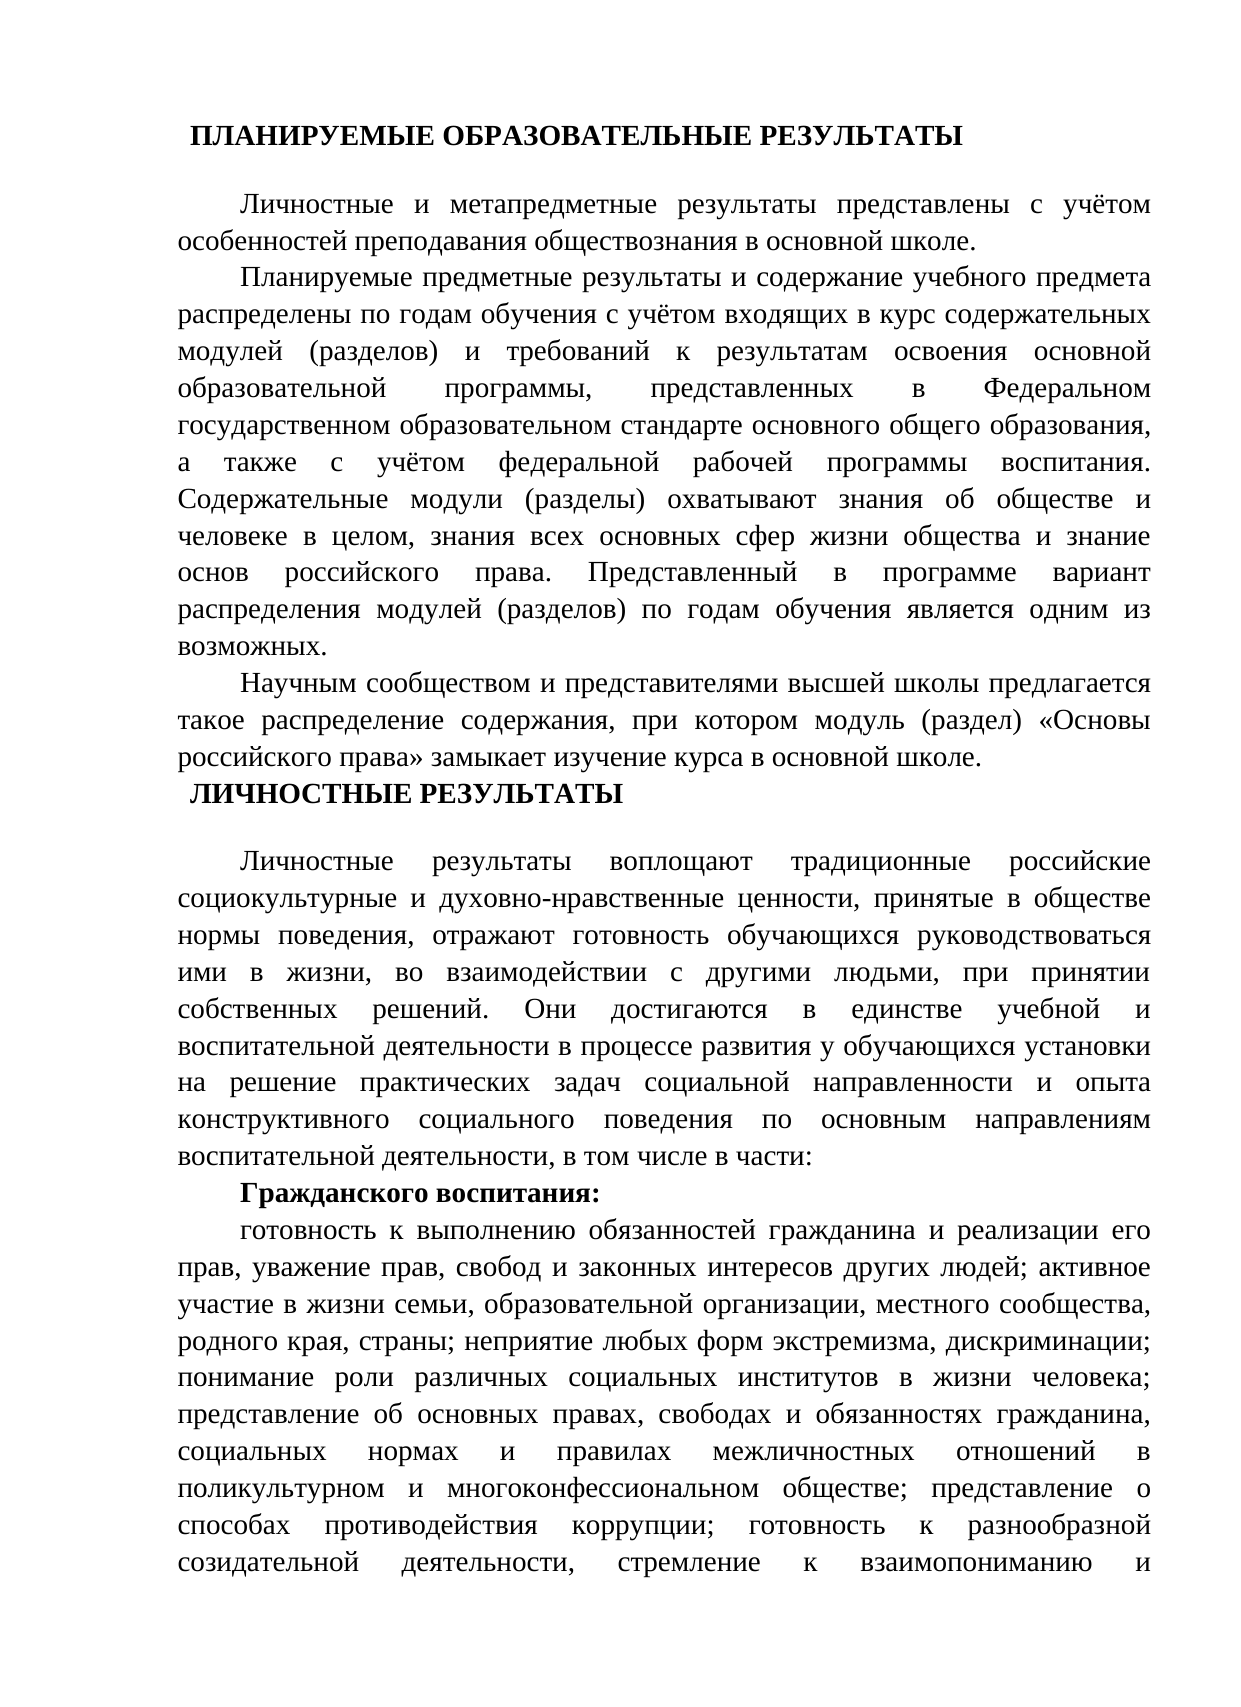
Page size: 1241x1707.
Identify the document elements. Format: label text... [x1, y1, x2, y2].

text Личностные и метапредметные результаты представлены с учётом особенностей преподавания обществознания в основной школе. [177, 186, 1152, 256]
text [177, 1212, 1152, 1577]
text Личностные результаты воплощают традиционные российские социокультурные и духовно-нравственные ценности, принятые в обществе нормы поведения, отражают готовность обучающихся руководствоваться ими в жизни, во взаимодействии с другими людьми, при принятии собственных решений. Они достигаются в единстве учебной и воспитательной деятельности в процессе развития у обучающихся установки на решение практических задач социальной направленности и опыта конструктивного социального поведения по основным направлениям воспитательной деятельности, в том числе в части: [177, 843, 1152, 1172]
text ПЛАНИРУЕМЫЕ ОБРАЗОВАТЕЛЬНЫЕ РЕЗУЛЬТАТЫ [190, 118, 1152, 152]
text Научным сообществом и представителями высшей школы предлагается такое распределение содержания, при котором модуль (раздел) «Основы российского права» замыкает изучение курса в основной школе. [177, 665, 1152, 772]
text Планируемые предметные результаты и содержание учебного предмета распределены по годам обучения с учётом входящих в курс содержательных модулей (разделов) и требований к результатам освоения основной образовательной программы, представленных в Федеральном государственном образовательном стандарте основного общего образования, а также с учётом федеральной рабочей программы воспитания. Содержательные модули (разделы) охватывают знания об обществе и человеке в целом, знания всех основных сфер жизни общества и знание основ российского права. Представленный в программе вариант распределения модулей (разделов) по годам обучения является одним из возможных. [177, 259, 1152, 662]
text Гражданского воспитания: [177, 1175, 1152, 1209]
text ЛИЧНОСТНЫЕ РЕЗУЛЬТАТЫ [190, 776, 1152, 809]
